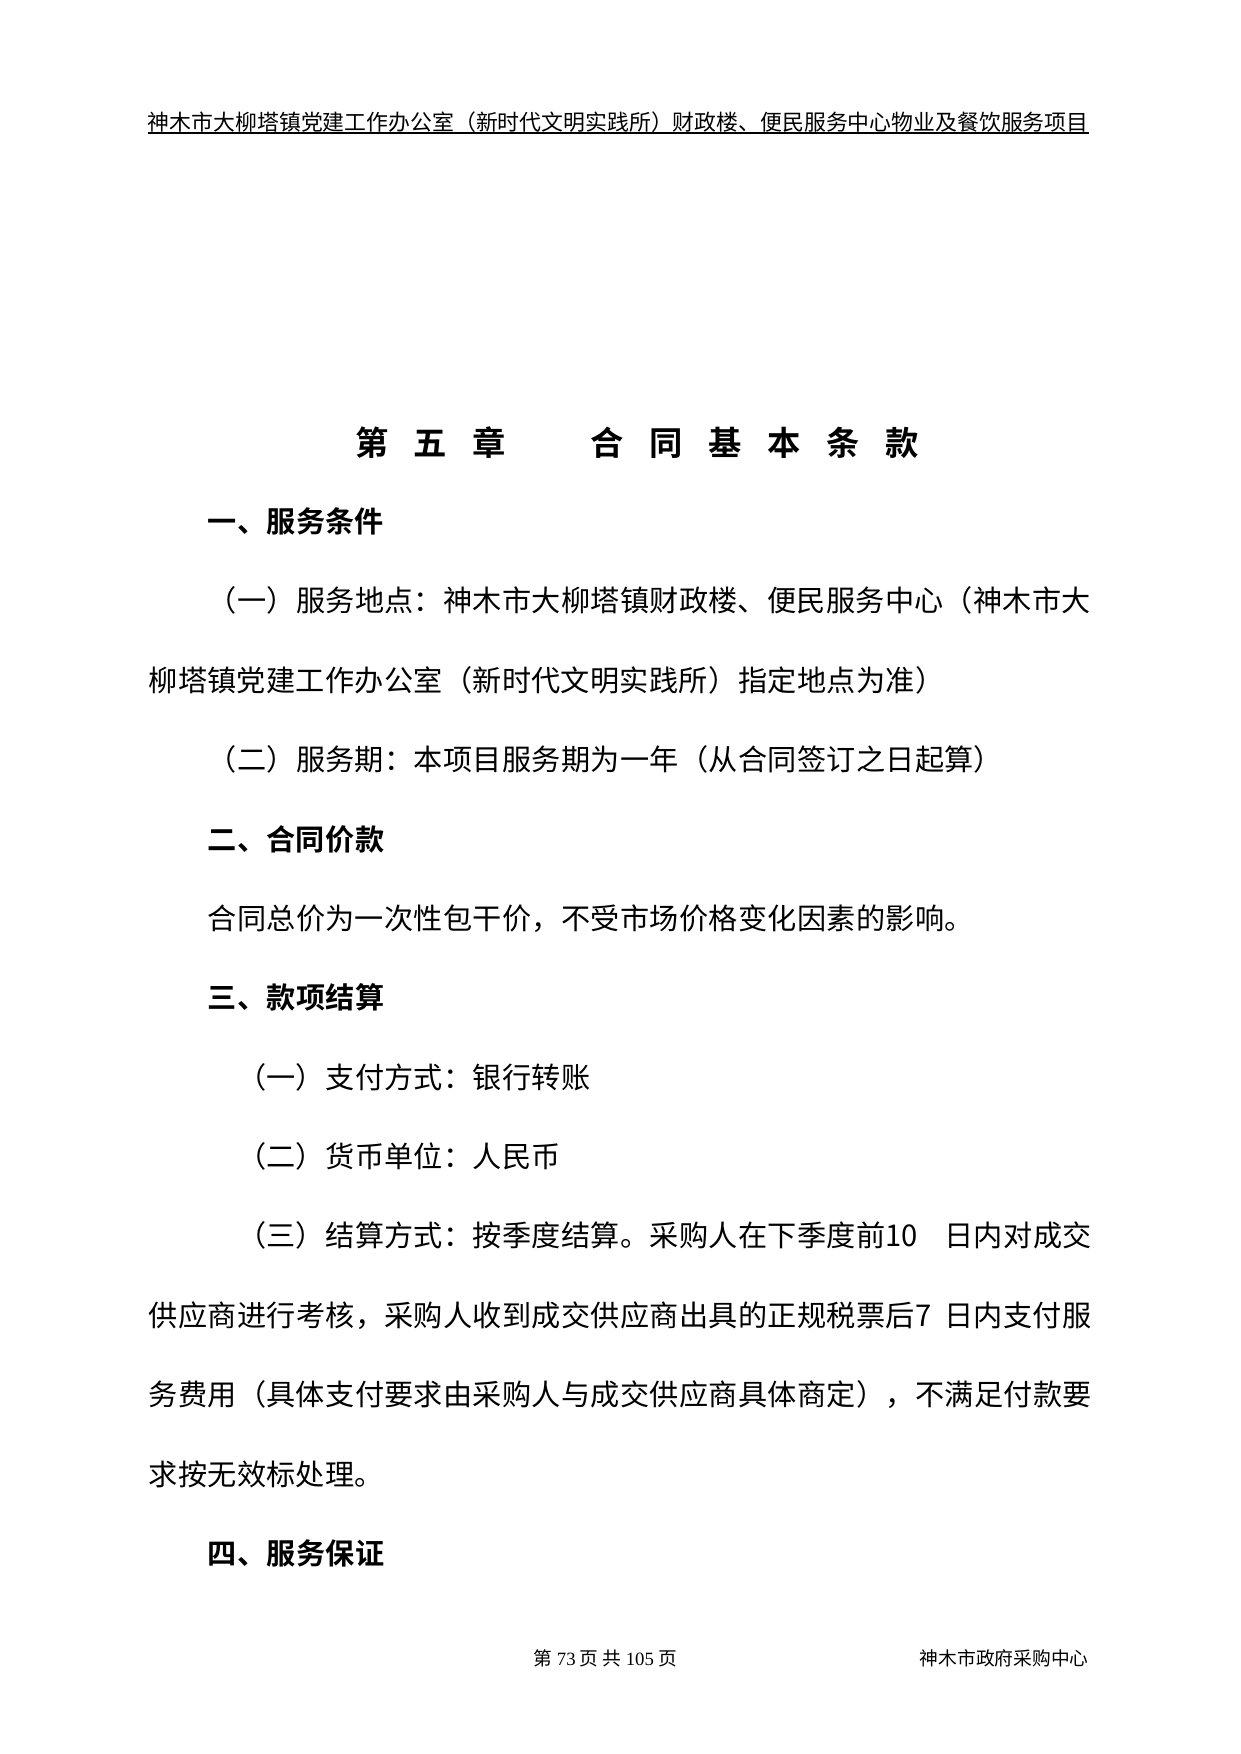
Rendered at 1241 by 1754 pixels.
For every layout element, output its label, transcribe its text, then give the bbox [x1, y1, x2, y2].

text 第五章 合同基本条款 [148, 401, 1092, 480]
text 一、服务条件 [148, 480, 1092, 559]
text （二）货币单位：人民币 [148, 1115, 1092, 1194]
text 三、款项结算 [148, 956, 1092, 1036]
text 合同总价为一次性包干价，不受市场价格变化因素的影响。 [148, 877, 1092, 956]
text 二、合同价款 [148, 798, 1092, 877]
text （二）服务期：本项目服务期为一年（从合同签订之日起算） [148, 718, 1092, 798]
text 四、服务保证 [148, 1512, 1092, 1591]
text （三）结算方式：按季度结算。采购人在下季度前10日内对成交供应商进行考核，采购人收到成交供应商出具的正规税票后7日内支付服务费用（具体支付要求由采购人与成交供应商具体商定），不满足付款要求按无效标处理。 [148, 1194, 1092, 1512]
text （一）支付方式：银行转账 [148, 1036, 1092, 1115]
text （一）服务地点：神木市大柳塔镇财政楼、便民服务中心（神木市大柳塔镇党建工作办公室（新时代文明实践所）指定地点为准） [148, 559, 1092, 718]
